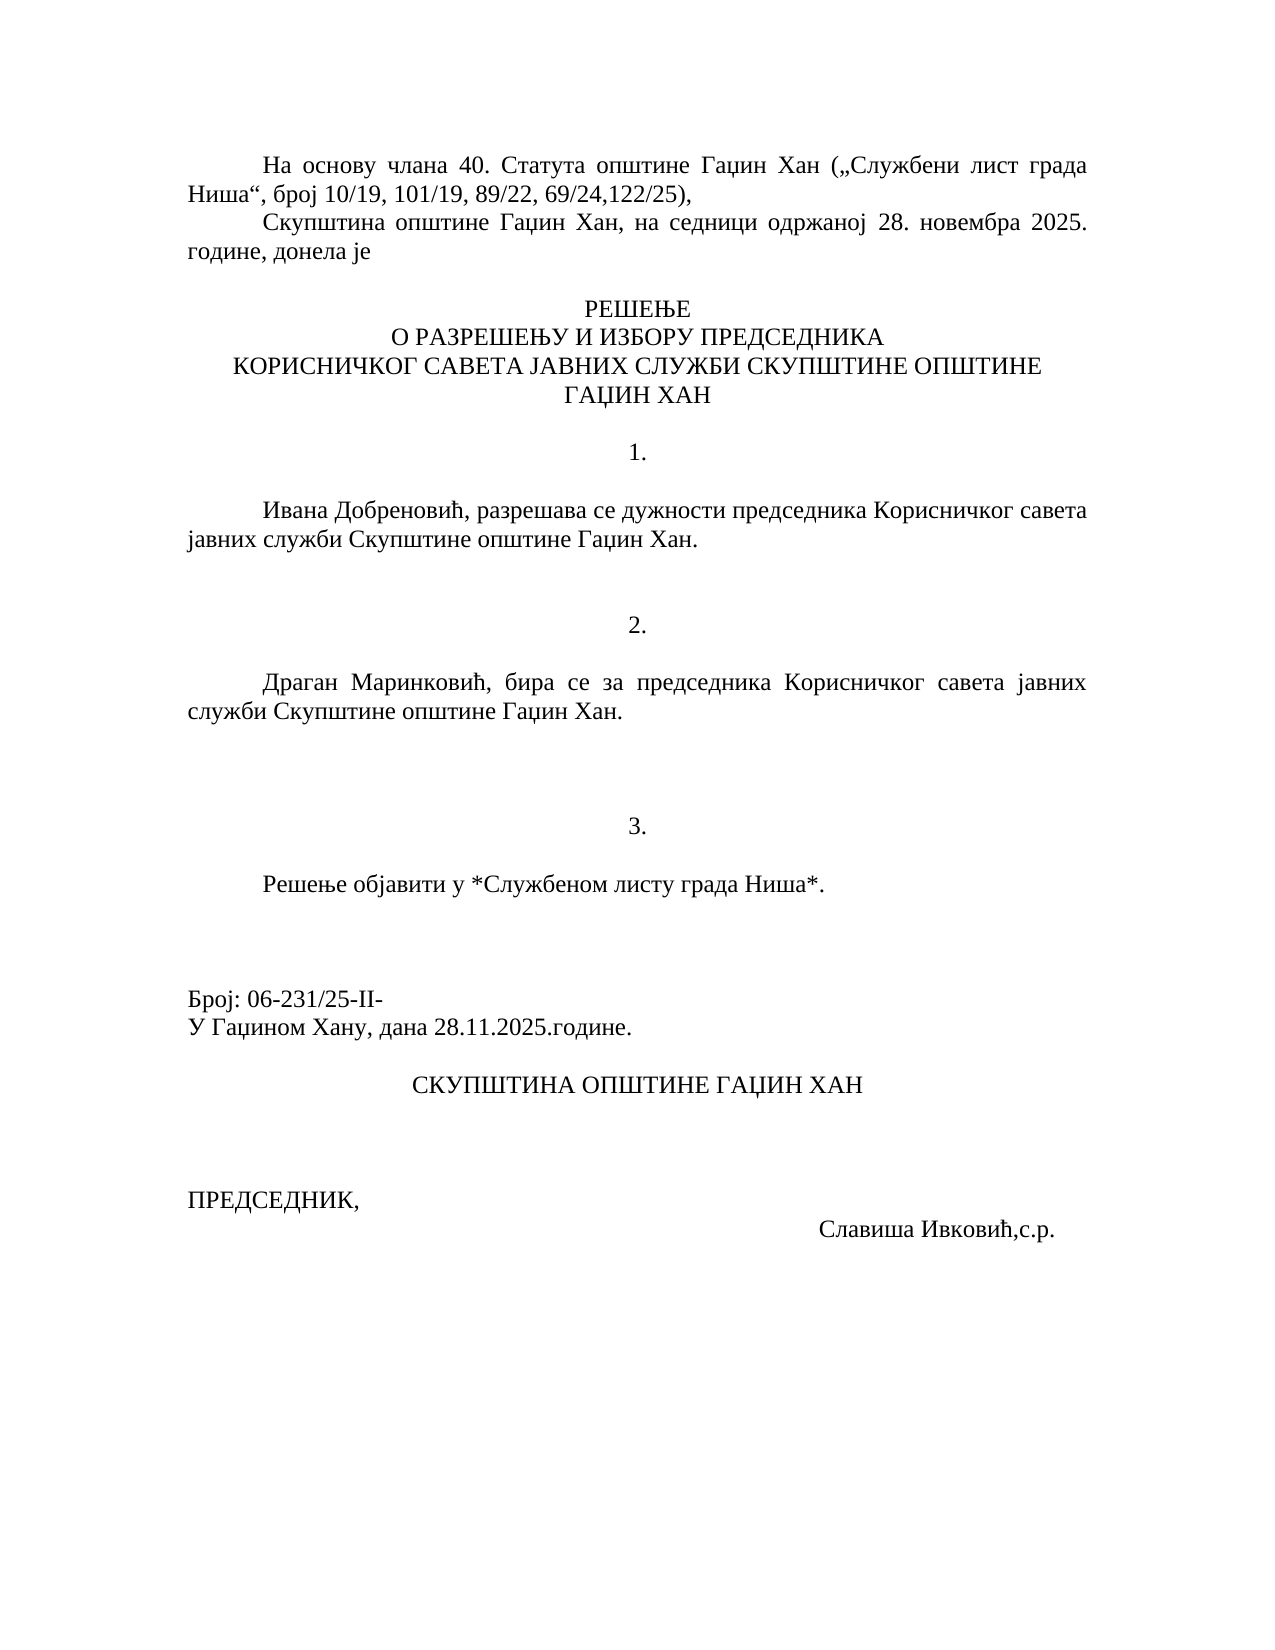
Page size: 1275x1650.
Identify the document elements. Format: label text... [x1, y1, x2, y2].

text КОРИСНИЧКОГ САВЕТА ЈАВНИХ СЛУЖБИ СКУПШТИНЕ ОПШТИНЕ ГАЏИН ХАН [187, 351, 1087, 409]
text 3. [187, 811, 1087, 840]
text Славиша Ивковић,с.р. [187, 1214, 1087, 1242]
text Драган Маринковић, бира се за председника Корисничког савета јавних служби Скупштине општине Гаџин Хан. [187, 667, 1087, 725]
text СКУПШТИНА ОПШТИНЕ ГАЏИН ХАН [187, 1070, 1087, 1099]
text Ивана Добреновић, разрешава се дужности председника Корисничког савета јавних служби Скупштине општине Гаџин Хан. [187, 495, 1087, 552]
text Решење објавити у *Службеном листу града Ниша*. [187, 869, 1087, 897]
text На основу члана 40. Статута општине Гаџин Хан („Службени лист града Ниша“, број 10/19, 101/19, 89/22, 69/24,122/25), [187, 150, 1087, 207]
text РЕШЕЊЕ [187, 294, 1087, 322]
text О РАЗРЕШЕЊУ И ИЗБОРУ ПРЕДСЕДНИКА [187, 322, 1087, 351]
text 2. [187, 610, 1087, 639]
text Број: 06-231/25-II- [187, 984, 1087, 1012]
text ПРЕДСЕДНИК, [187, 1127, 1087, 1214]
text У Гаџином Хану, дана 28.11.2025.године. [187, 1012, 1087, 1041]
text Скупштина општине Гаџин Хан, на седници одржаној 28. новембра 2025. године, донела је [187, 207, 1087, 265]
text 1. [187, 437, 1087, 466]
